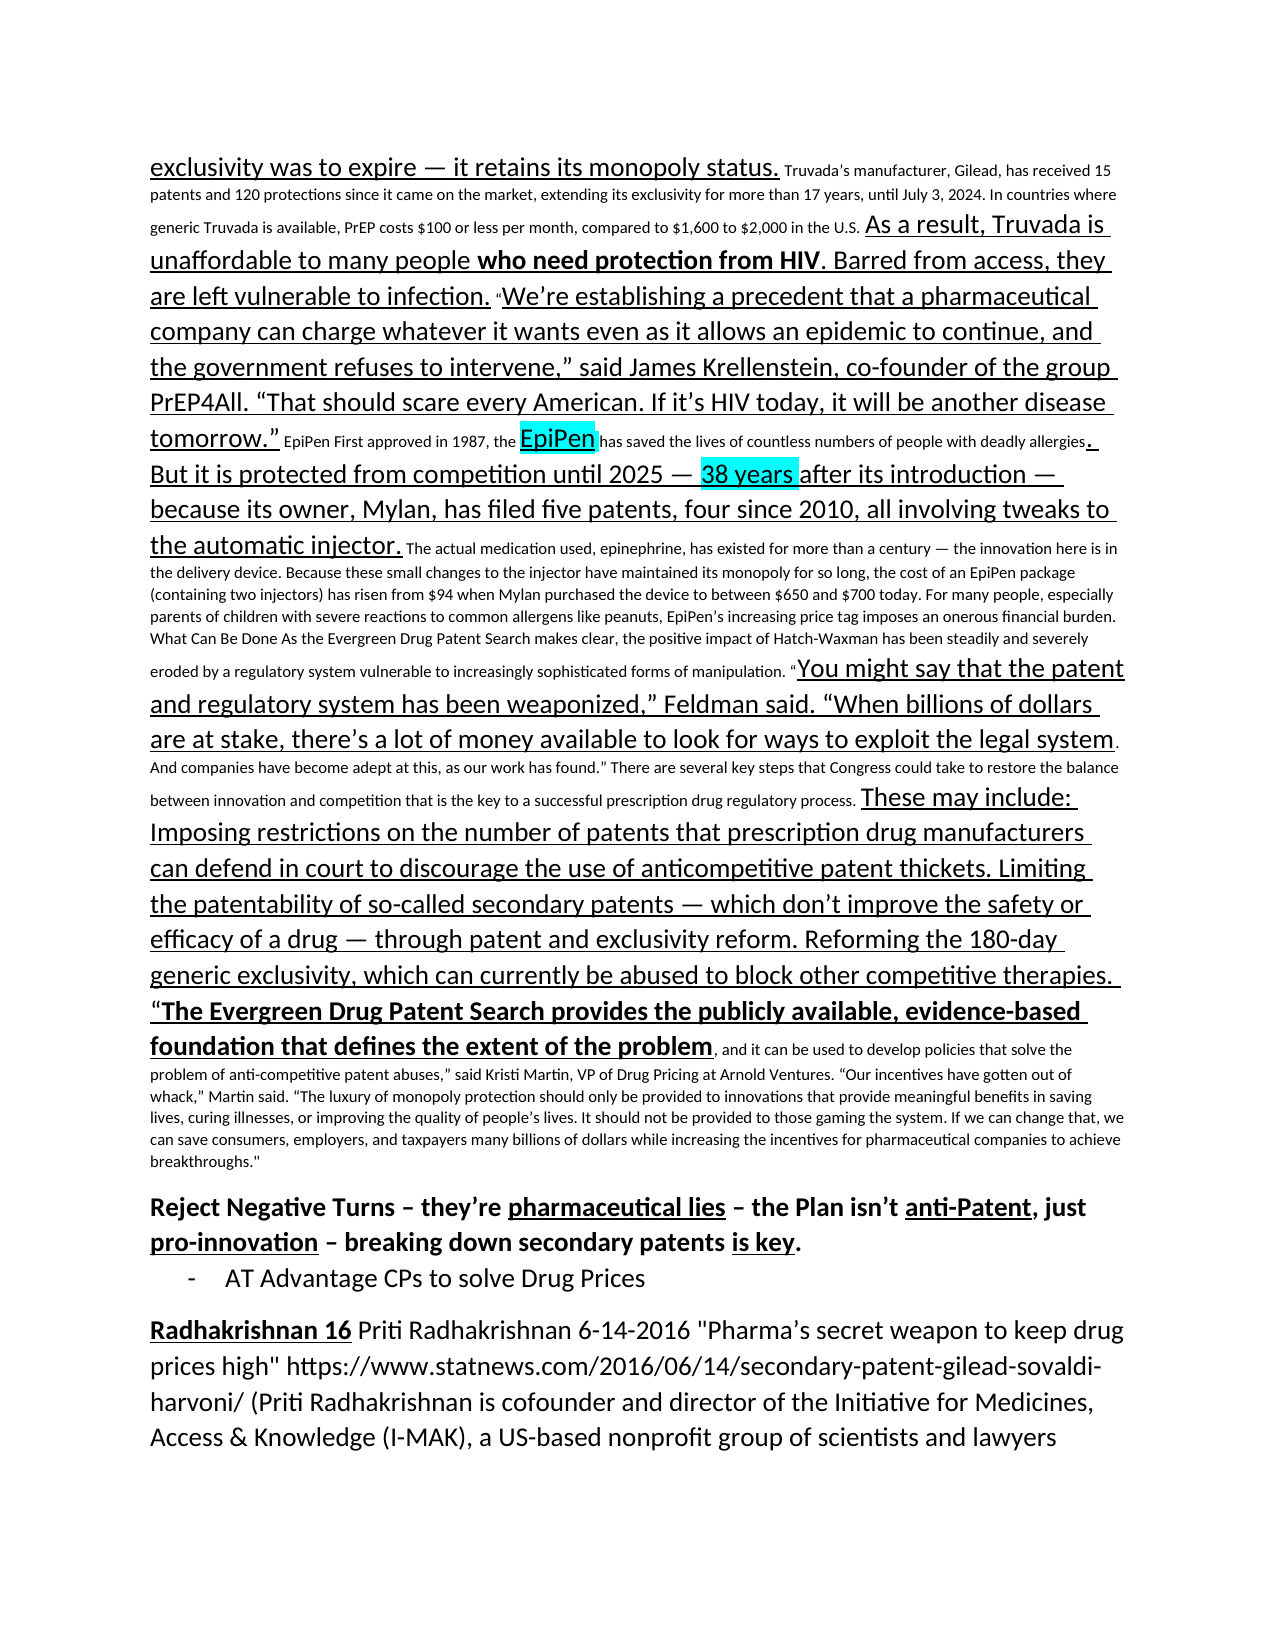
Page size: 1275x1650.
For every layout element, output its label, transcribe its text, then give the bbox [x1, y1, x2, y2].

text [150, 1313, 1125, 1453]
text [150, 150, 1125, 1172]
subtitle Reject Negative Turns – they’re pharmaceutical lies – the Plan isn’t anti-Patent, just pro-innovation – breaking down secondary patents is key. [150, 1190, 1125, 1259]
list AT Advantage CPs to solve Drug Prices [187, 1261, 1125, 1294]
